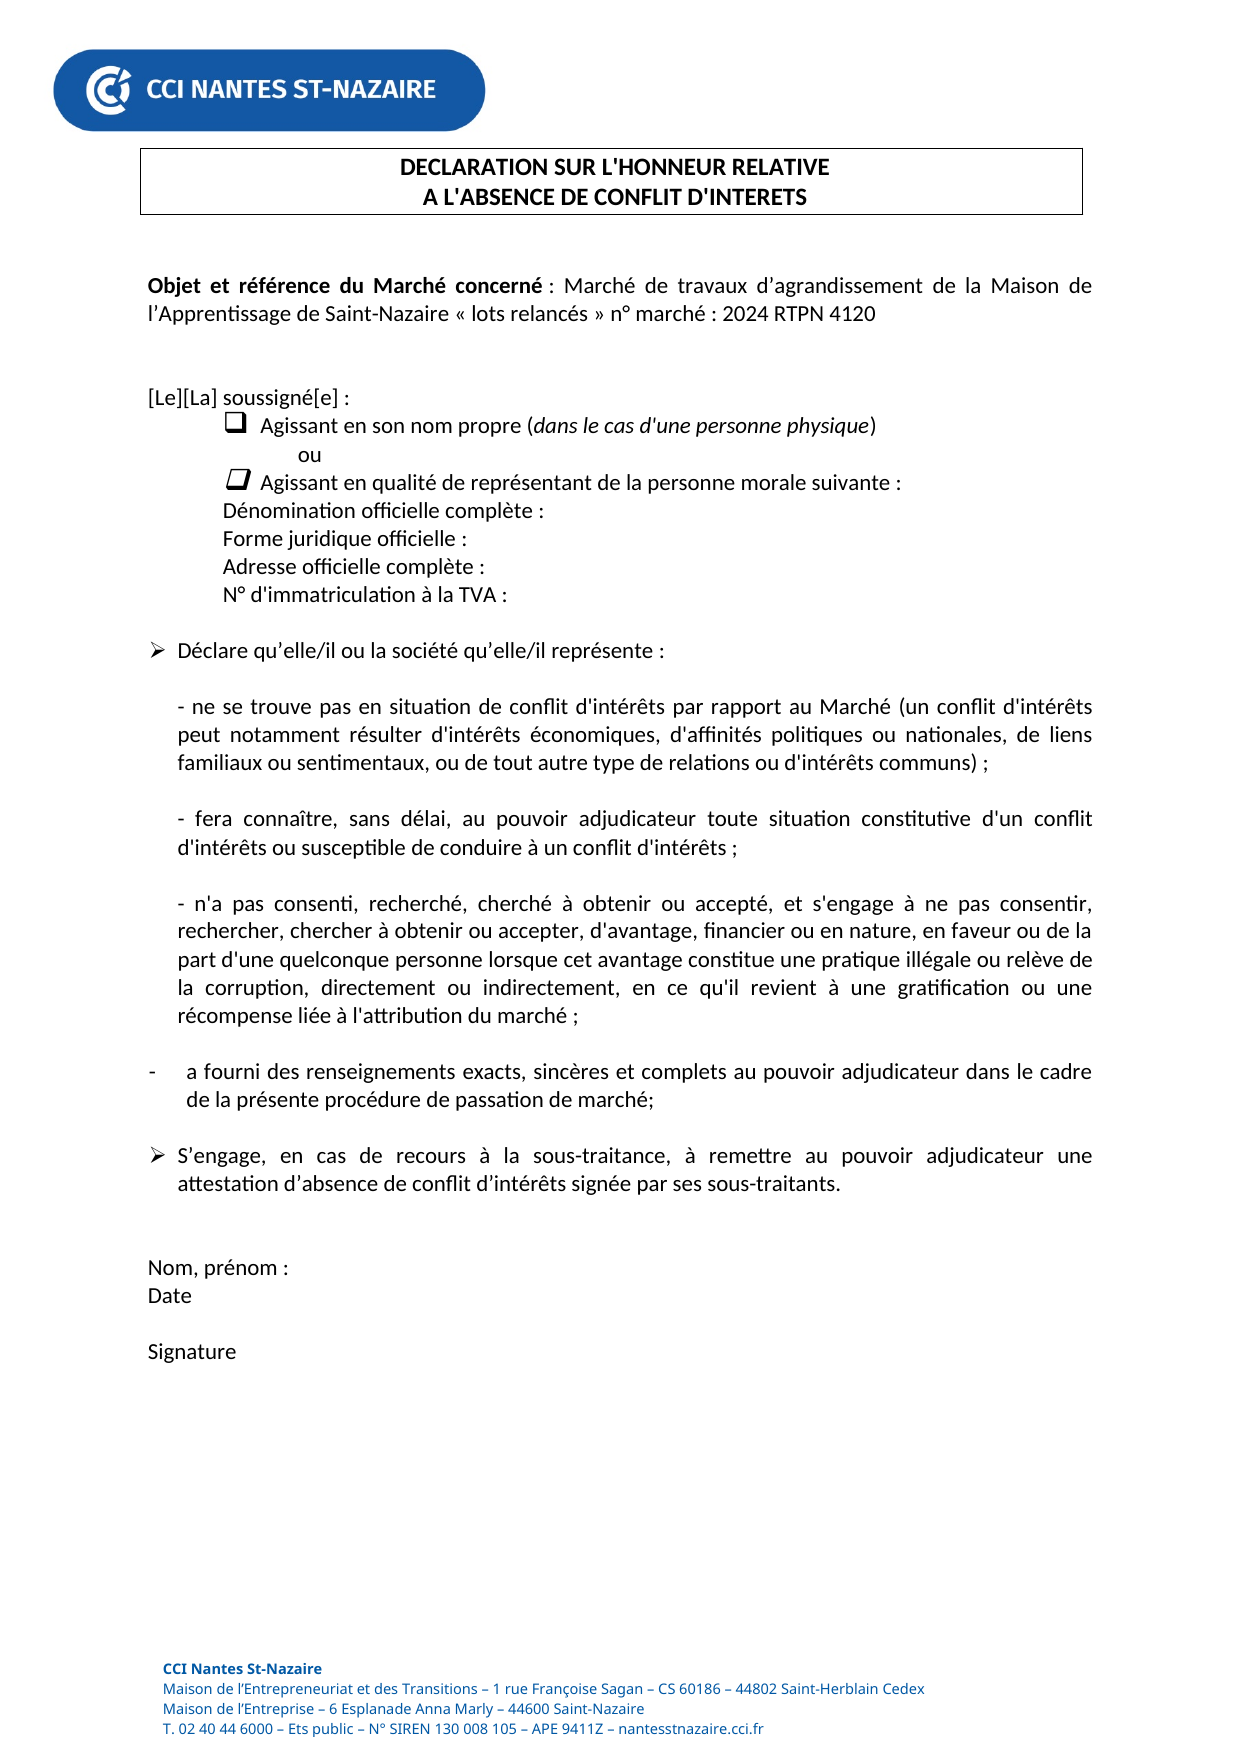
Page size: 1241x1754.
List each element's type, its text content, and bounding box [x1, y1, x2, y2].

list Déclare qu’elle/il ou la société qu’elle/il représente : [149, 636, 1093, 664]
text [Le][La] soussigné[e] : [148, 383, 1093, 411]
text Adresse officielle complète : [148, 552, 1093, 580]
text DECLARATION SUR L'HONNEUR RELATIVE A L'ABSENCE DE CONFLIT D'INTERETS [141, 149, 1082, 214]
text Forme juridique officielle : [148, 524, 1093, 552]
text - ne se trouve pas en situation de conflit d'intérêts par rapport au Marché (un conflit d'intérêts peut notamment résulter d'intérêts économiques, d'affinités politiques ou nationales, de liens familiaux ou sentimentaux, ou de tout autre type de relations ou d'intérêts communs) ; [177, 692, 1093, 777]
text Date [148, 1281, 1093, 1309]
list Agissant en son nom propre (dans le cas d'une personne physique) [223, 411, 1093, 440]
text Objet et référence du Marché concerné : Marché de travaux d’agrandissement de la Maison de l’Apprentissage de Saint-Nazaire « lots relancés » n° marché : 2024 RTPN 4120 [148, 271, 1093, 327]
text ou [223, 440, 1093, 468]
list a fourni des renseignements exacts, sincères et complets au pouvoir adjudicateur dans le cadre de la présente procédure de passation de marché; [149, 1057, 1093, 1113]
text Dénomination officielle complète : [148, 496, 1093, 524]
text Signature [148, 1337, 1093, 1365]
text N° d'immatriculation à la TVA : [148, 580, 1093, 608]
list Agissant en qualité de représentant de la personne morale suivante : [223, 468, 1093, 496]
text - n'a pas consenti, recherché, cherché à obtenir ou accepté, et s'engage à ne pas consentir, rechercher, chercher à obtenir ou accepter, d'avantage, financier ou en nature, en faveur ou de la part d'une quelconque personne lorsque cet avantage constitue une pratique illégale ou relève de la corruption, directement ou indirectement, en ce qu'il revient à une gratification ou une récompense liée à l'attribution du marché ; [177, 889, 1093, 1029]
list S’engage, en cas de recours à la sous-traitance, à remettre au pouvoir adjudicateur une attestation d’absence de conflit d’intérêts signée par ses sous-traitants. [149, 1141, 1093, 1197]
picture [0, 0, 534, 180]
text Nom, prénom : [148, 1253, 1093, 1281]
text - fera connaître, sans délai, au pouvoir adjudicateur toute situation constitutive d'un conflit d'intérêts ou susceptible de conduire à un conflit d'intérêts ; [177, 804, 1093, 861]
